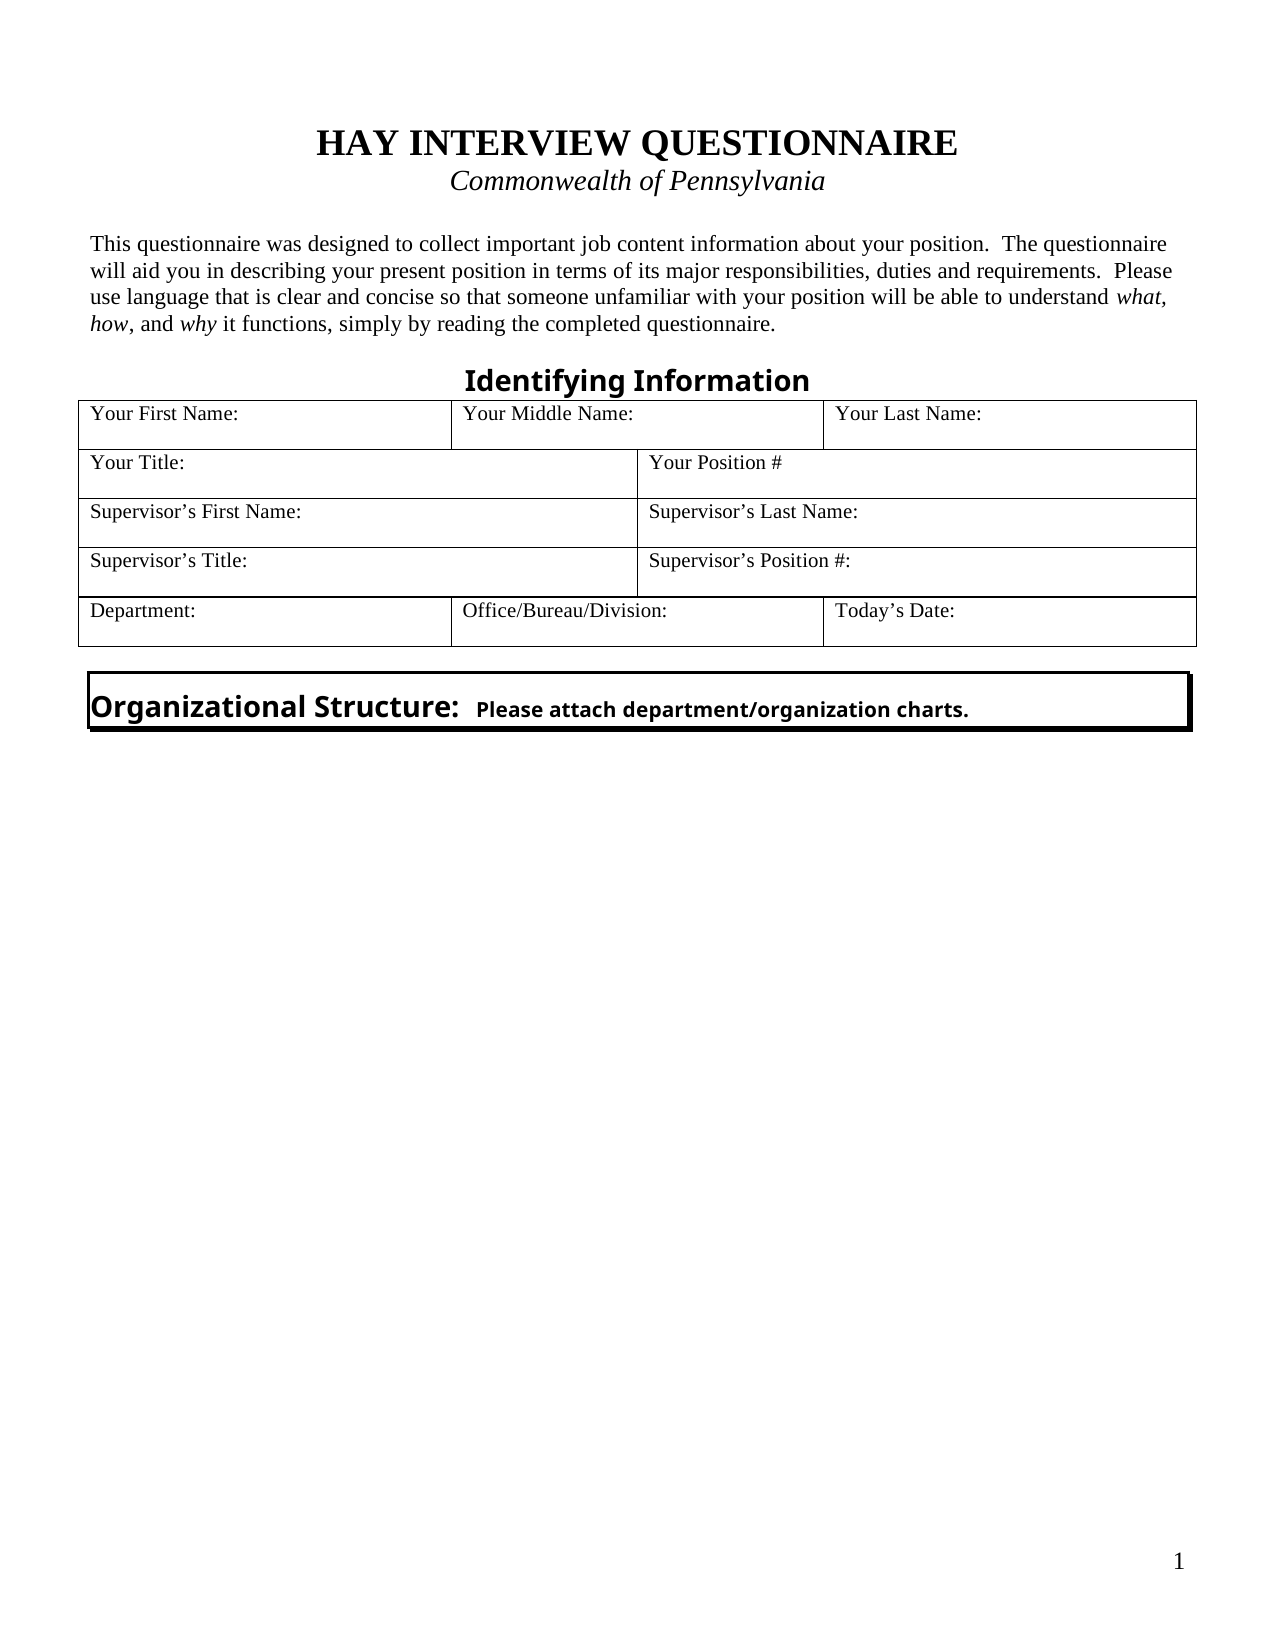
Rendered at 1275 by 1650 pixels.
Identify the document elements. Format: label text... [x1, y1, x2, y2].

text Organizational Structure: Please attach department/organization charts. [90, 674, 1187, 726]
table_cell Supervisor’s Last Name: [638, 499, 1196, 547]
table_cell Supervisor’s Title: [79, 548, 637, 596]
table_cell Your Title: [79, 450, 637, 498]
table_cell Supervisor’s First Name: [79, 499, 637, 547]
table_header Your First Name: [79, 401, 451, 449]
table_header Your Middle Name: [452, 401, 823, 449]
table_cell Today’s Date: [824, 598, 1196, 646]
text This questionnaire was designed to collect important job content information about your position. The questionnaire will aid you in describing your present position in terms of its major responsibilities, duties and requirements. Please use language that is clear and concise so that someone unfamiliar with your position will be able to understand what, how, and why it functions, simply by reading the completed questionnaire. [90, 230, 1185, 336]
table_cell Your Position # [638, 450, 1196, 498]
table_cell Office/Bureau/Division: [452, 598, 823, 646]
text Identifying Information [90, 360, 1185, 400]
table_cell Supervisor’s Position #: [638, 548, 1196, 596]
table_cell Department: [79, 598, 451, 646]
title HAY INTERVIEW QUESTIONNAIRE [90, 120, 1185, 163]
table_header Your Last Name: [824, 401, 1196, 449]
